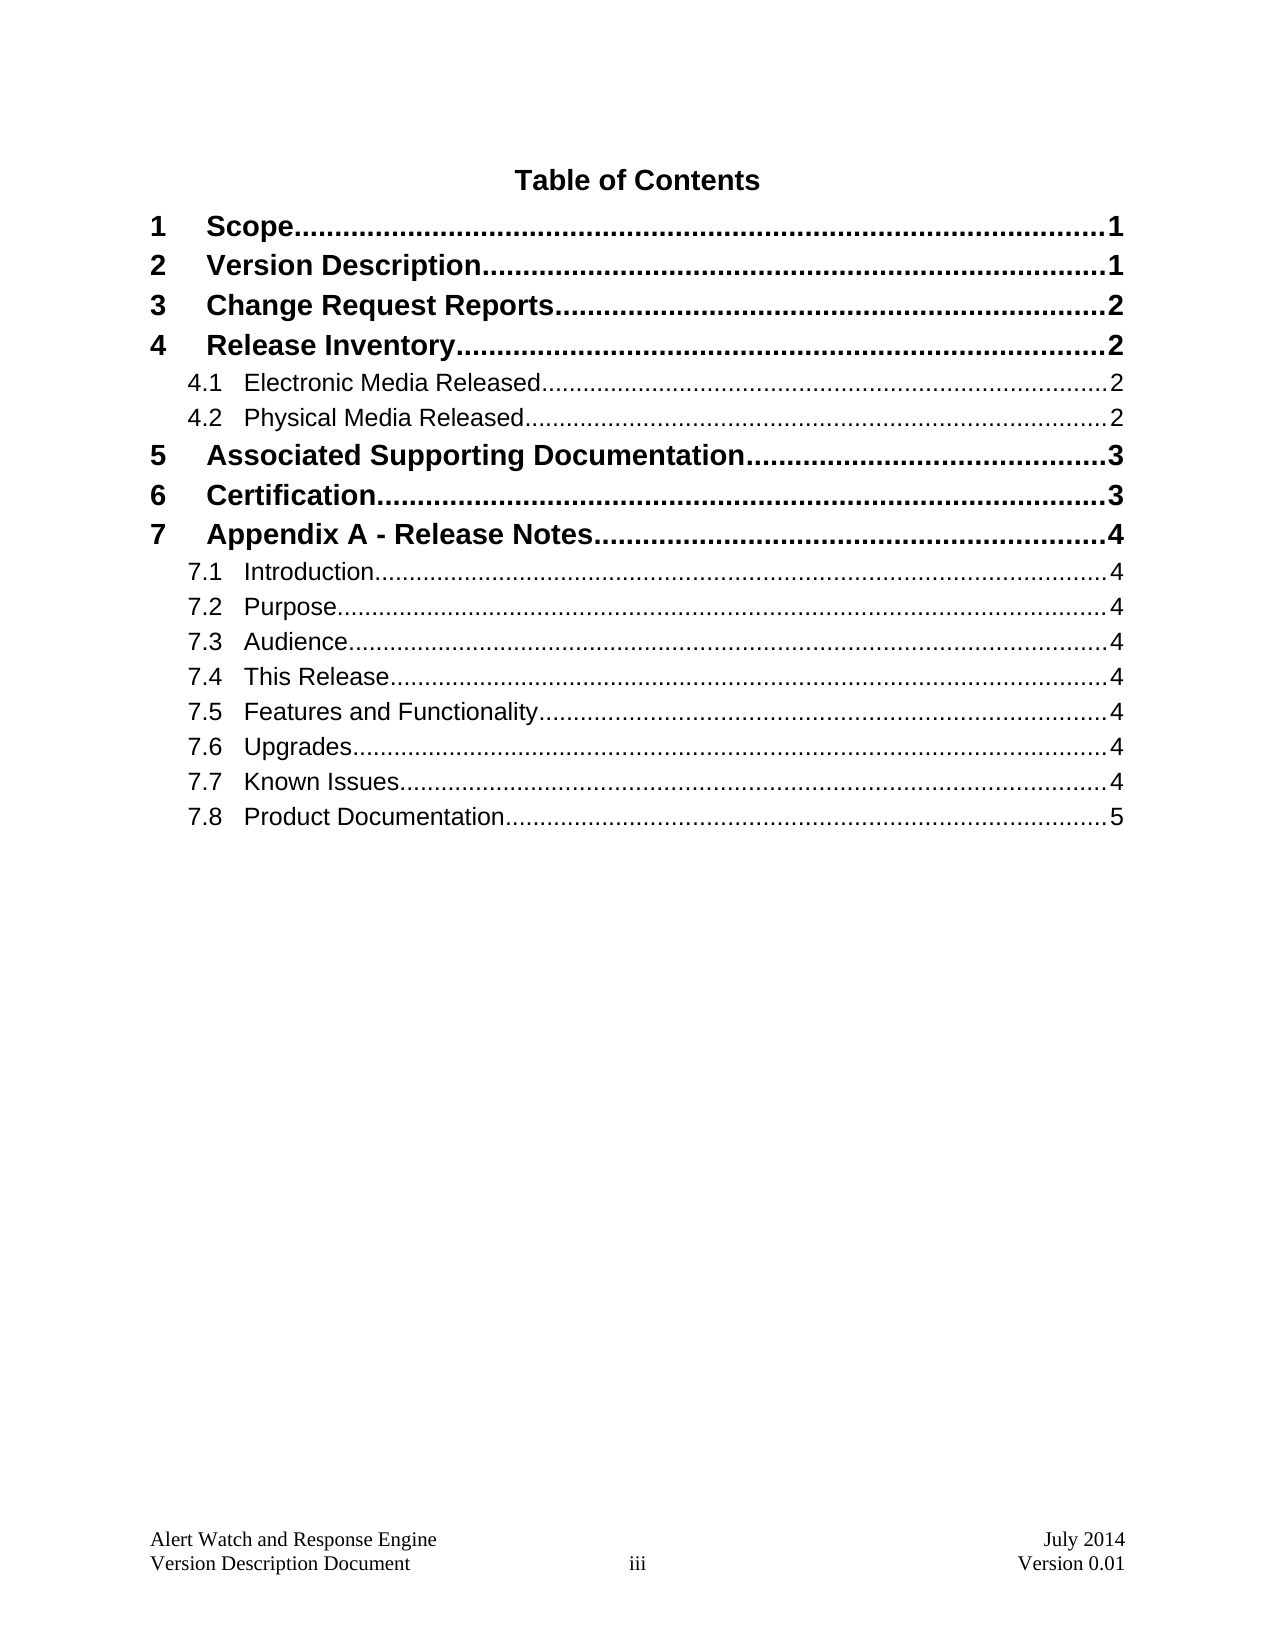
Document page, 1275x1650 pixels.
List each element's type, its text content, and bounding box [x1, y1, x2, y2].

text 5 Associated Supporting Documentation 3 [150, 438, 1125, 471]
text 7.3 Audience 4 [187, 627, 1125, 656]
text 7.7 Known Issues 4 [187, 767, 1125, 796]
text 7.1 Introduction 4 [187, 557, 1125, 586]
text 3 Change Request Reports 2 [150, 288, 1125, 322]
text 4.2 Physical Media Released 2 [187, 403, 1125, 431]
text 6 Certification 3 [150, 477, 1125, 511]
title Table of Contents [150, 162, 1125, 196]
text 4.1 Electronic Media Released 2 [187, 368, 1125, 396]
text 4 Release Inventory 2 [150, 328, 1125, 361]
text 7.4 This Release 4 [187, 662, 1125, 691]
text 7.6 Upgrades 4 [187, 732, 1125, 761]
text 7 Appendix A - Release Notes 4 [150, 517, 1125, 551]
text 7.8 Product Documentation 5 [187, 802, 1125, 831]
text 1 Scope 1 [150, 208, 1125, 242]
text 7.5 Features and Functionality 4 [187, 697, 1125, 726]
text 2 Version Description 1 [150, 248, 1125, 282]
text 7.2 Purpose 4 [187, 592, 1125, 621]
